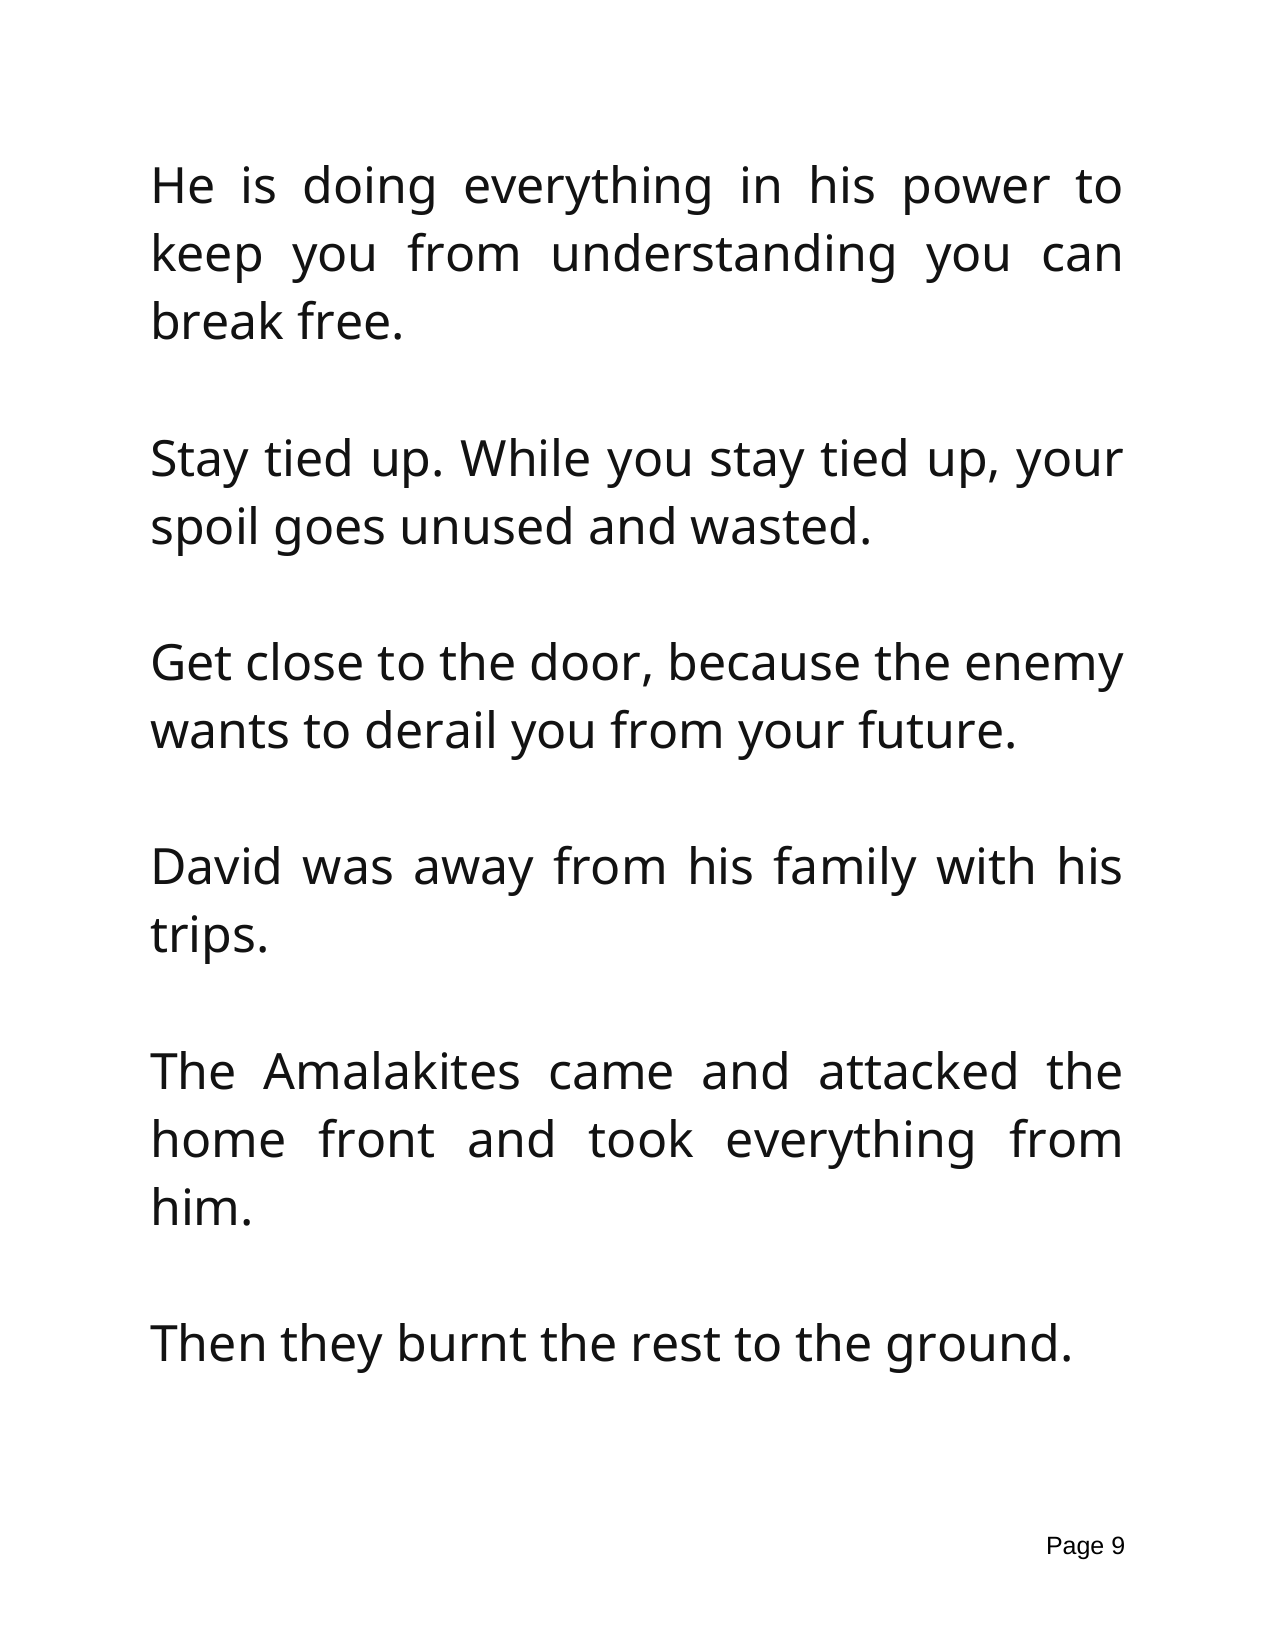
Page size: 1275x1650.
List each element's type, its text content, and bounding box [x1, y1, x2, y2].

text He is doing everything in his power to keep you from understanding you can break free. [150, 150, 1125, 354]
text Then they burnt the rest to the ground. [150, 1308, 1125, 1376]
text David was away from his family with his trips. [150, 831, 1125, 967]
text Get close to the door, because the enemy wants to derail you from your future. [150, 627, 1125, 763]
text Stay tied up. While you stay tied up, your spoil goes unused and wasted. [150, 422, 1125, 559]
text The Amalakites came and attacked the home front and took everything from him. [150, 1036, 1125, 1240]
